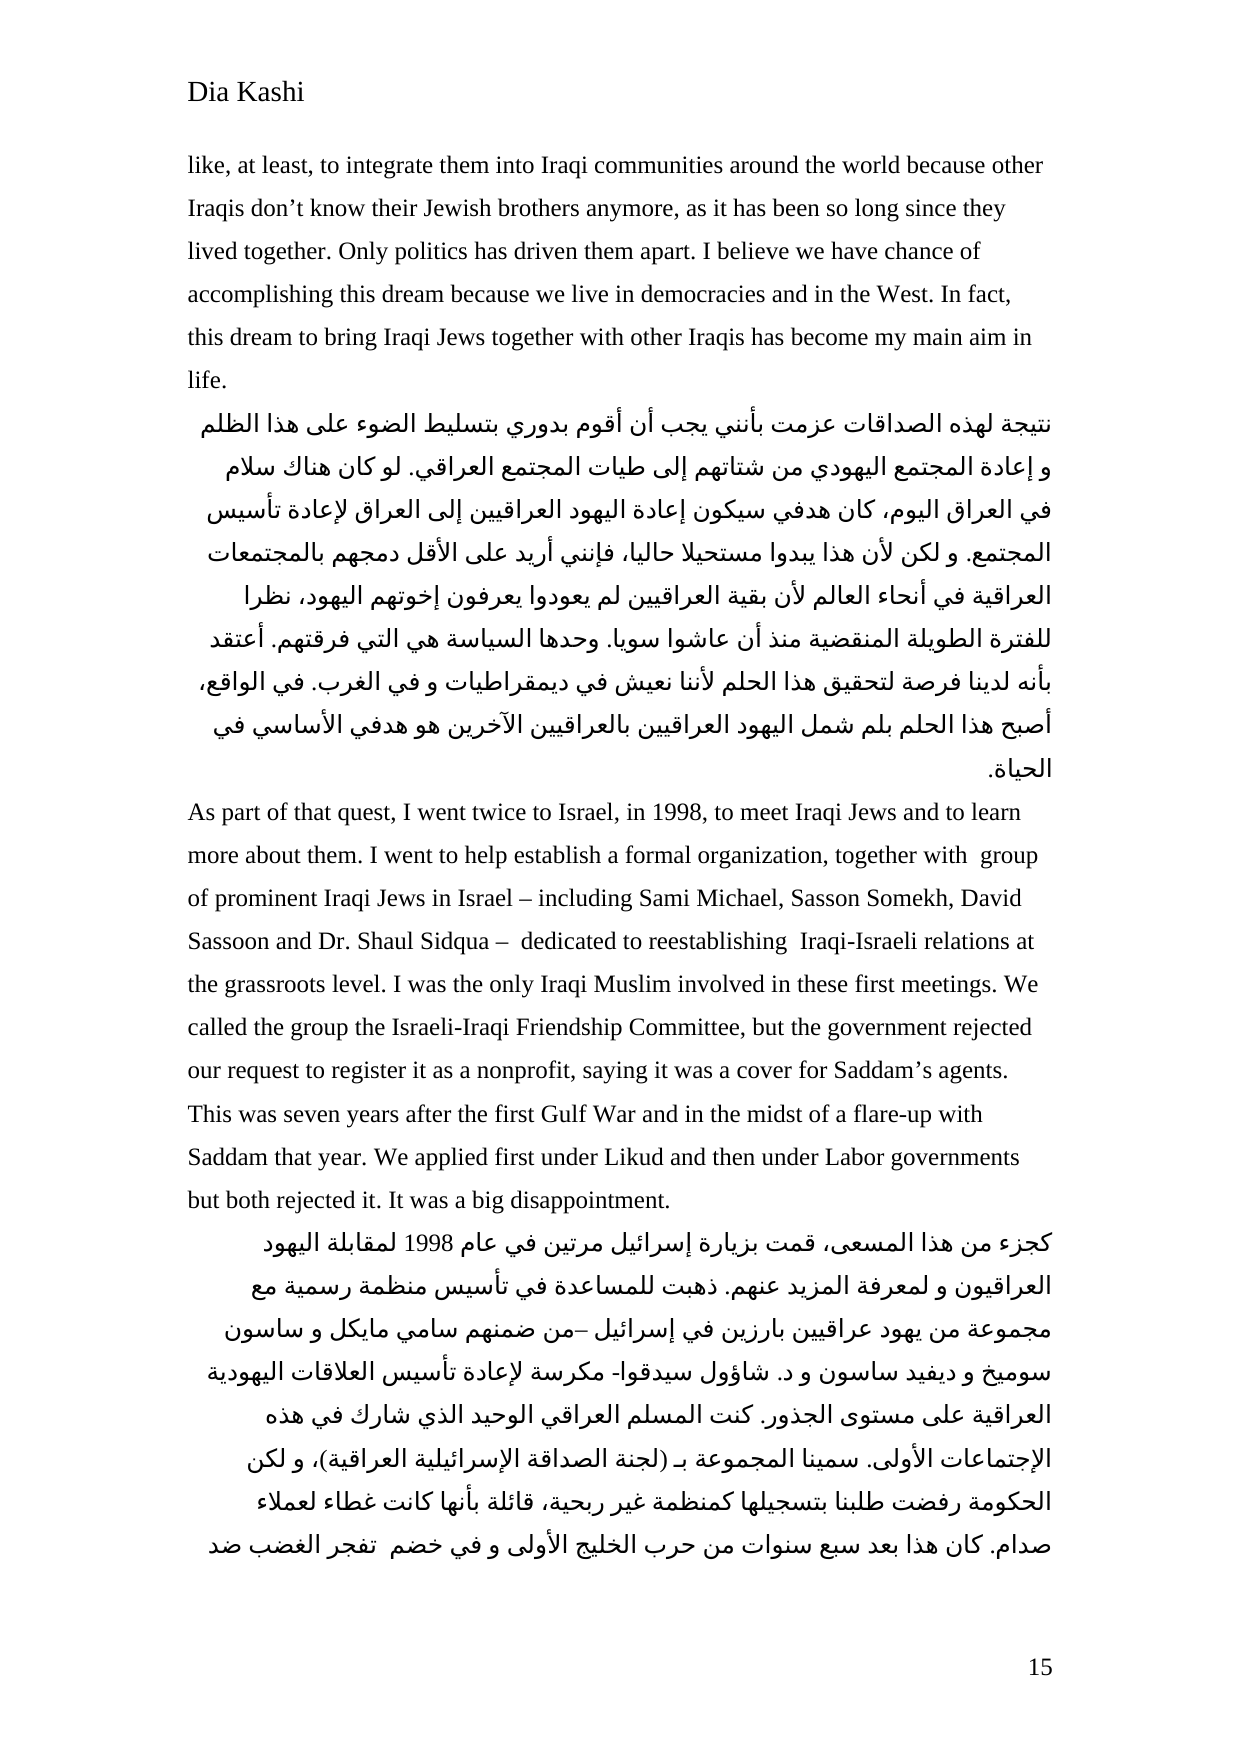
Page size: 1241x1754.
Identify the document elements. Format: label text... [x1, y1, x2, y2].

text As part of that quest, I went twice to , in 1998, to meet Iraqi Jews and to learn more about them. I went to help establish a formal organization, together with group of prominent Iraqi Jews in Israel – including Sami Michael, Sasson Somekh, David Sassoon and Dr. Shaul Sidqua – dedicated to reestablishing Iraqi-Israeli relations at the grassroots level. I was the only Iraqi Muslim involved in these first meetings. We called the group the Israeli-Iraqi Friendship Committee, but the government rejected our request to register it as a nonprofit, saying it was a cover for Saddam’s agents. This was seven years after the first Gulf War and in the midst of a flare-up with Saddam that year. We applied first under Likud and then under Labor governments but both rejected it. It was a big disappointment. [187, 797, 1053, 1214]
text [187, 1228, 1053, 1559]
text نتيجة لهذه الصداقات عزمت بأنني يجب أن أقوم بدوري بتسليط الضوء على هذا الظلم و إعادة المجتمع اليهودي من شتاتهم إلى طيات المجتمع العراقي. لو كان هناك سلام في العراق اليوم، كان هدفي سيكون إعادة اليهود العراقيين إلى العراق لإعادة تأسيس المجتمع. و لكن لأن هذا يبدوا مستحيلا حاليا، فإنني أريد على الأقل دمجهم بالمجتمعات العراقية في أنحاء العالم لأن بقية العراقيين لم يعودوا يعرفون إخوتهم اليهود، نظرا للفترة الطويلة المنقضية منذ أن عاشوا سويا. وحدها السياسة هي التي فرقتهم. أعتقد بأنه لدينا فرصة لتحقيق هذا الحلم لأننا نعيش في ديمقراطيات و في الغرب. في الواقع، أصبح هذا الحلم بلم شمل اليهود العراقيين بالعراقيين الآخرين هو هدفي الأساسي في الحياة. [187, 409, 1053, 782]
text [187, 150, 1053, 394]
